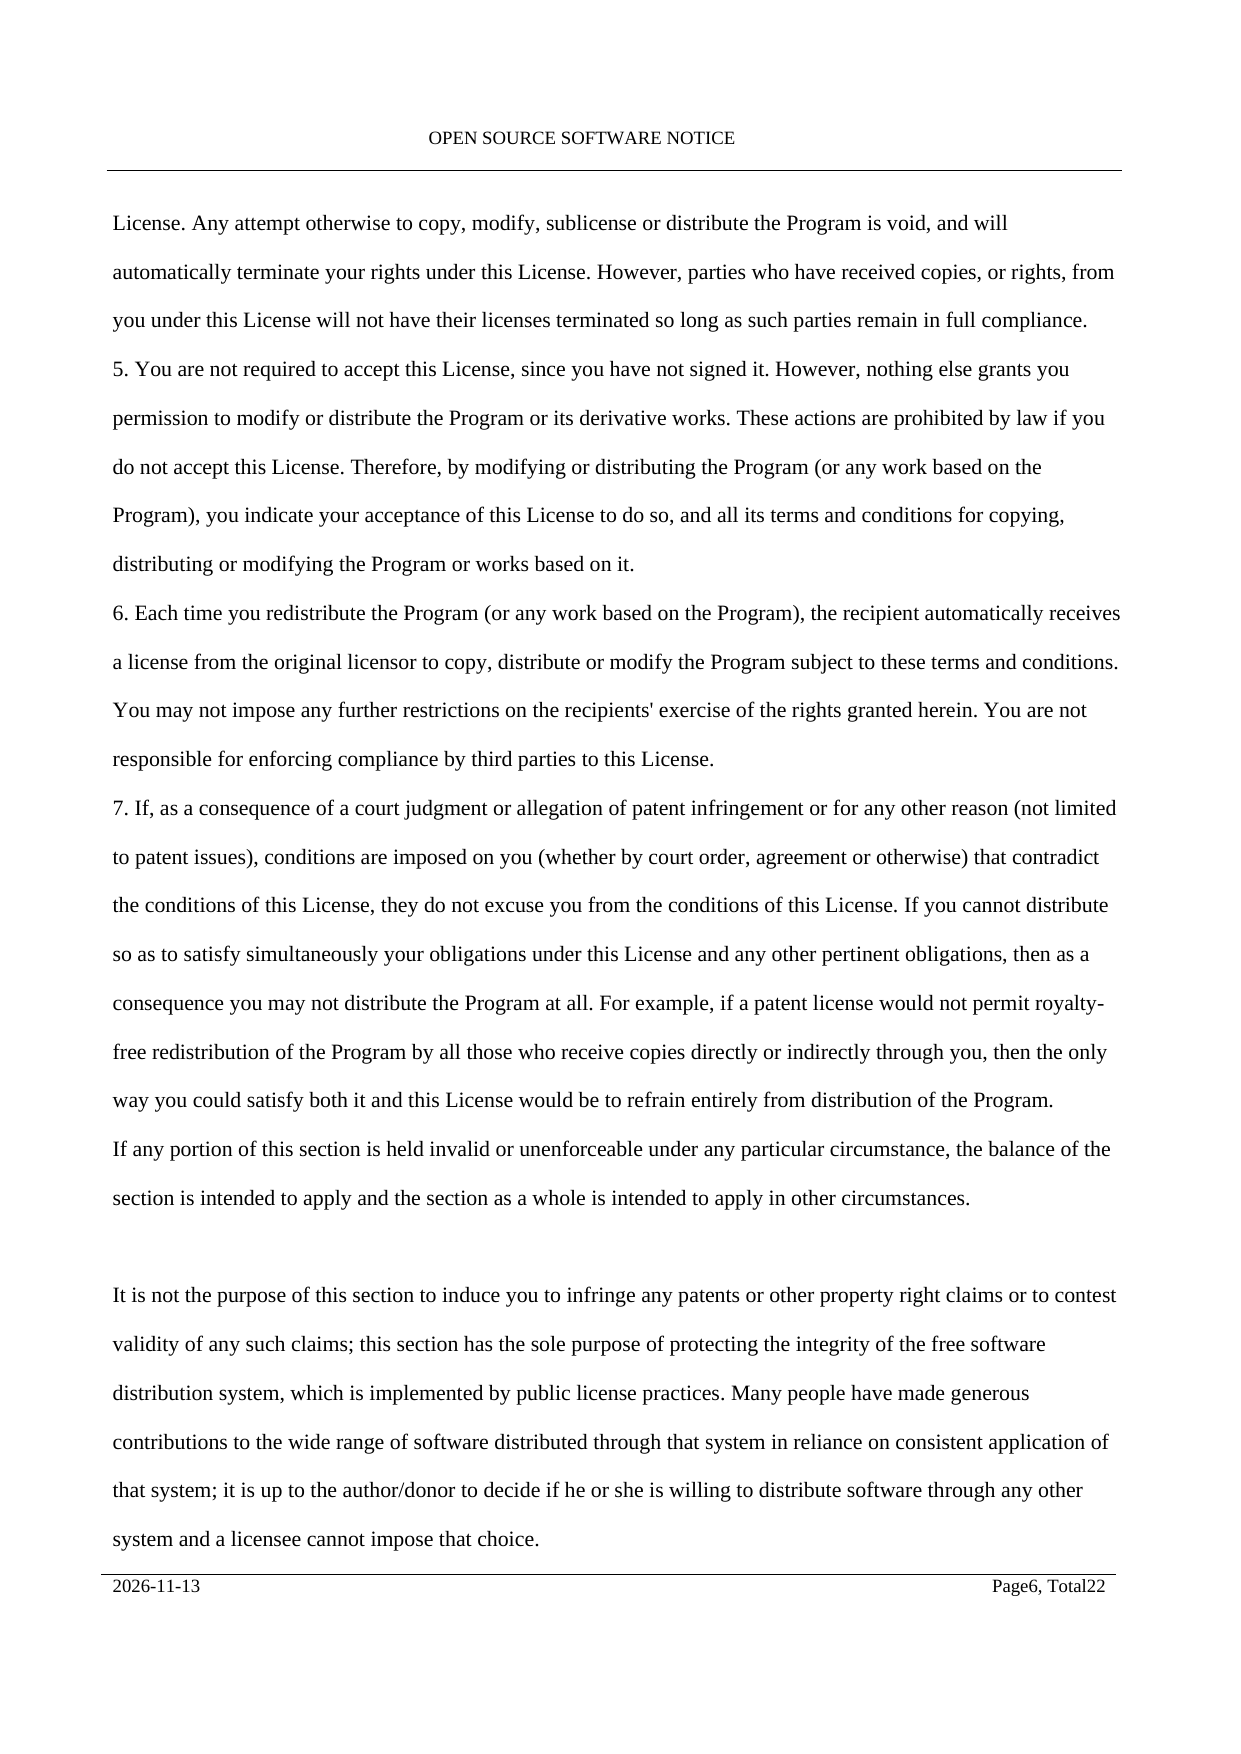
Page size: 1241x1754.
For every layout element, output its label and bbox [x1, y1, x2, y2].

text [112, 206, 1128, 1555]
